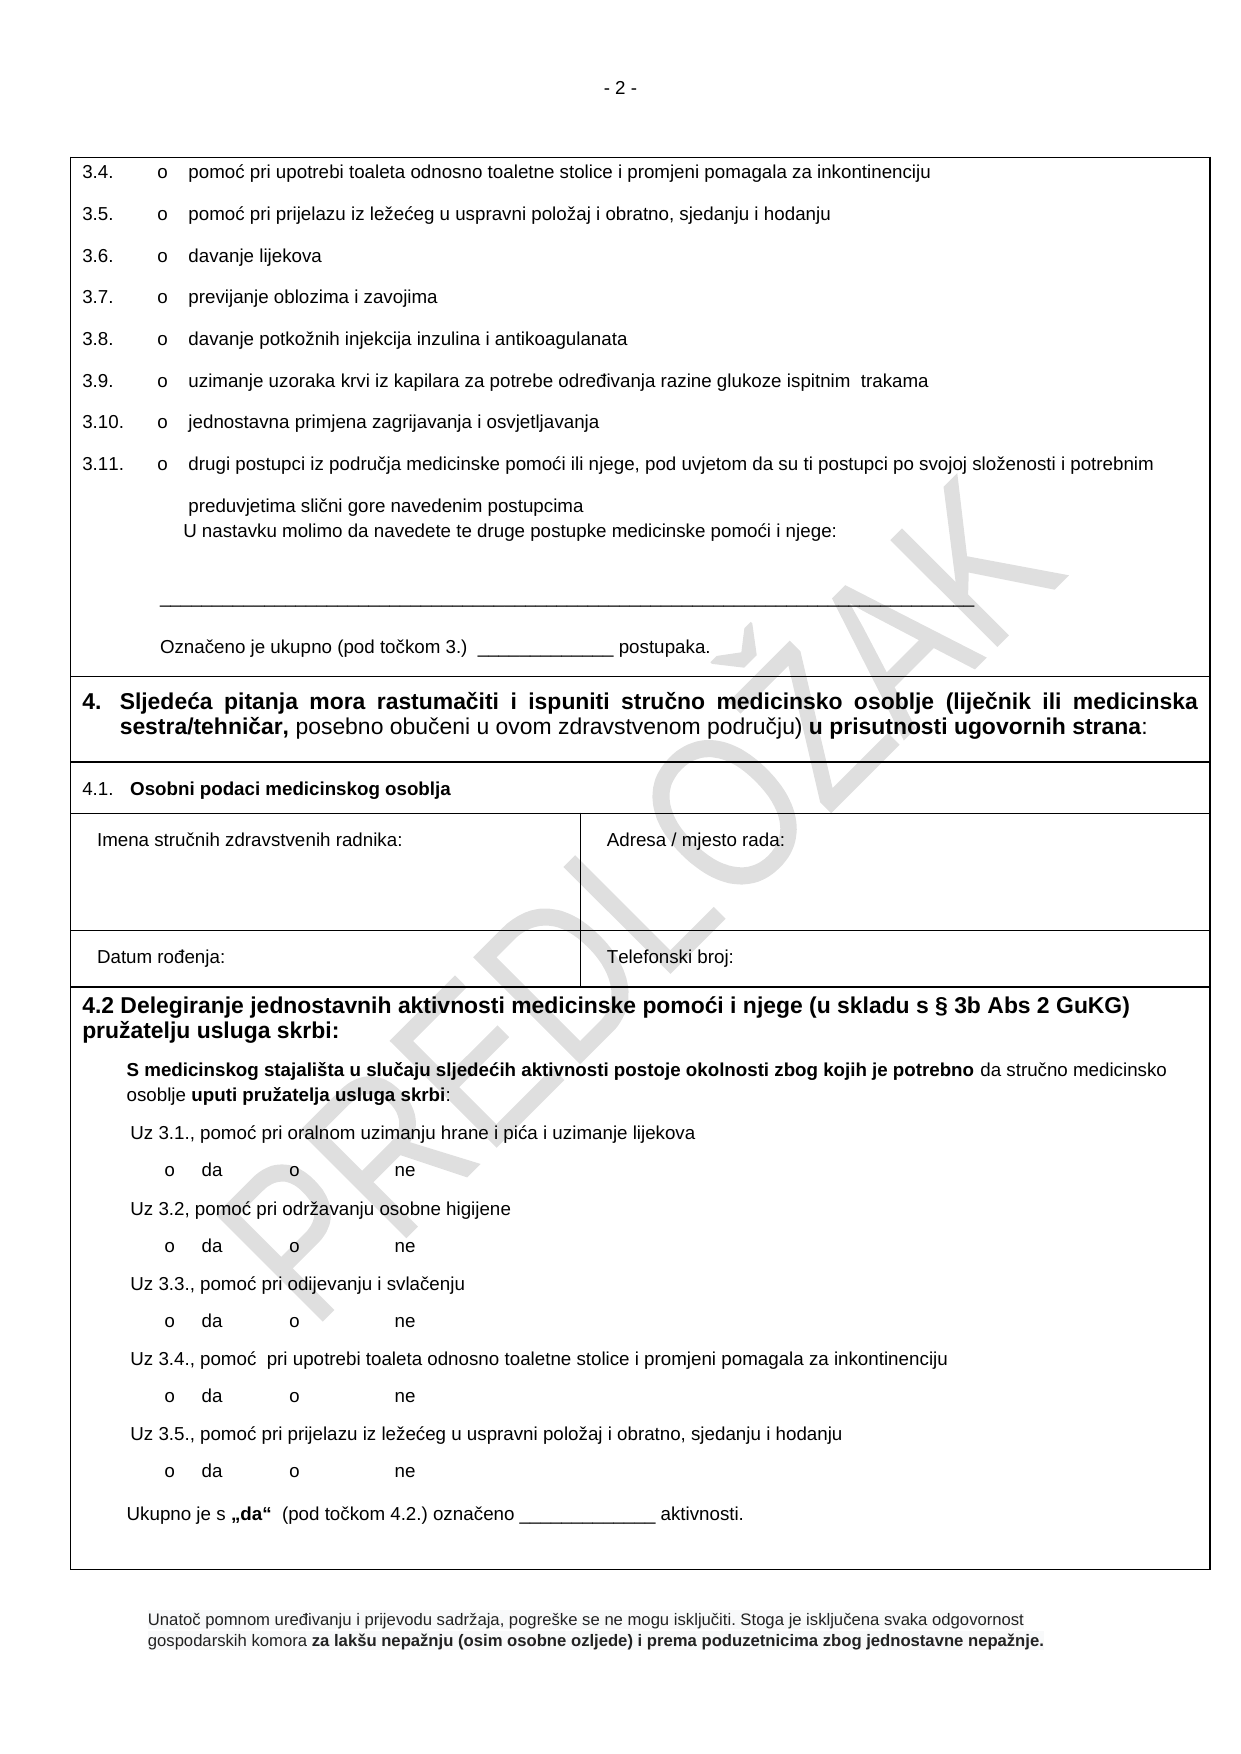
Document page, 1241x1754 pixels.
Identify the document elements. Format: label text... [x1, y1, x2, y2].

table_cell da [71, 1227, 264, 1264]
table_cell Ukupno je s „da“ (pod točkom 4.2.) označeno _____________ aktivnosti. [71, 1494, 1209, 1568]
table_cell Uz 3.5., pomoć pri prijelazu iz ležećeg u uspravni položaj i obratno, sjedanju i hodanju [71, 1414, 1209, 1452]
table_cell da [71, 1150, 264, 1189]
table_cell ne [264, 1227, 1209, 1264]
table_cell Uz 3.1., pomoć pri oralnom uzimanju hrane i pića i uzimanje lijekova [71, 1113, 1209, 1150]
table_cell Uz 3.2, pomoć pri održavanju osobne higijene [71, 1189, 1209, 1227]
table_cell ne [264, 1452, 1209, 1493]
table_cell ne [264, 1377, 1209, 1414]
table_cell ne [264, 1302, 1209, 1339]
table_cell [71, 158, 1209, 676]
table_cell Telefonski broj: [581, 931, 1209, 986]
table_cell da [71, 1302, 264, 1339]
table_cell Datum rođenja: [71, 931, 580, 986]
table_cell Uz 3.4., pomoć pri upotrebi toaleta odnosno toaletne stolice i promjeni pomagala za inkontinenciju [71, 1339, 1209, 1377]
table_cell ne [264, 1150, 1209, 1189]
table_cell 4.2 Delegiranje jednostavnih aktivnosti medicinske pomoći i njege (u skladu s § 3b Abs 2 GuKG) pružatelju usluga skrbi: S medicinskog stajališta u slučaju sljedećih aktivnosti postoje okolnosti zbog kojih je potrebno da stručno medicinsko osoblje uputi pružatelja usluga skrbi: [71, 988, 1209, 1112]
table_cell da [71, 1377, 264, 1414]
table_cell Osobni podaci medicinskog osoblja [71, 763, 1209, 812]
table_cell da [71, 1452, 264, 1493]
table_cell Adresa / mjesto rada: [581, 814, 1209, 930]
table_cell Uz 3.3., pomoć pri odijevanju i svlačenju [71, 1264, 1209, 1302]
table_cell Sljedeća pitanja mora rastumačiti i ispuniti stručno medicinsko osoblje (liječnik ili medicinska sestra/tehničar, posebno obučeni u ovom zdravstvenom području) u prisutnosti ugovornih strana: [71, 677, 1209, 761]
table_cell Imena stručnih zdravstvenih radnika: [71, 814, 580, 930]
